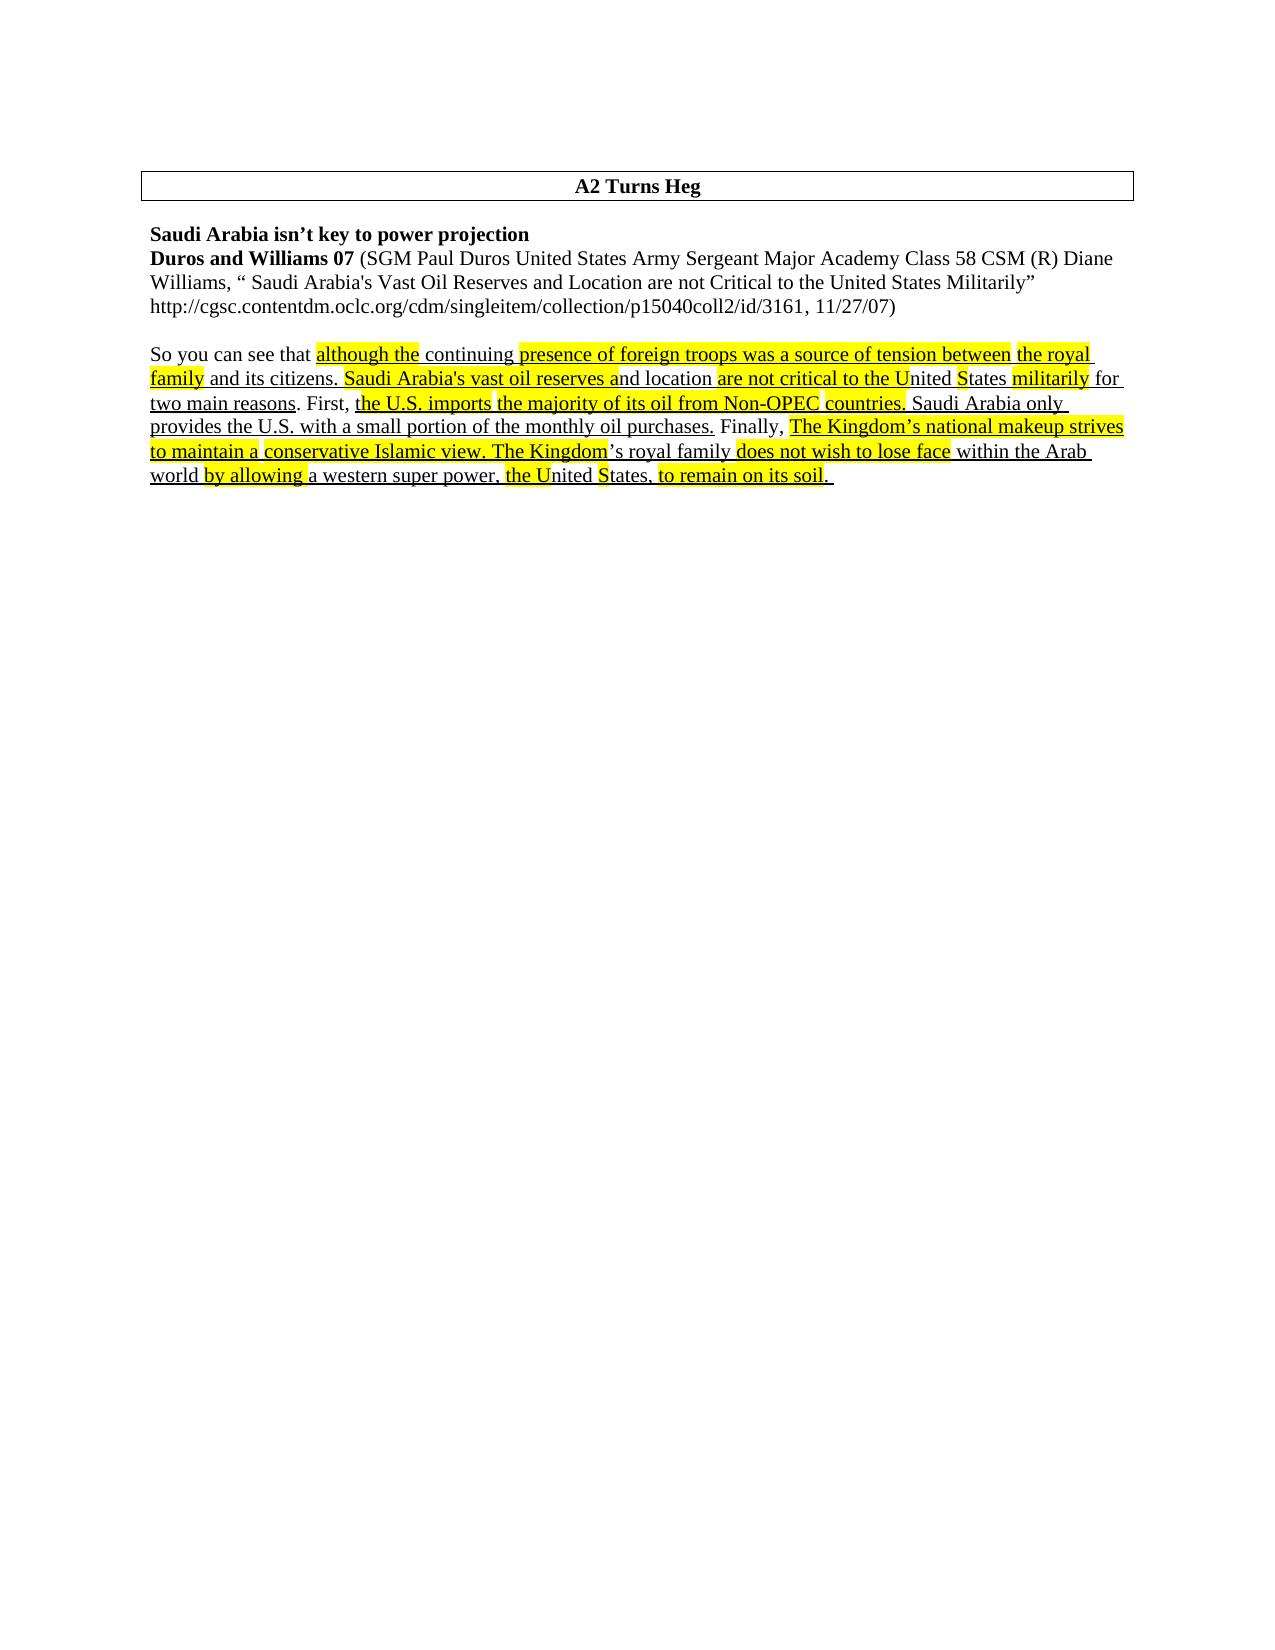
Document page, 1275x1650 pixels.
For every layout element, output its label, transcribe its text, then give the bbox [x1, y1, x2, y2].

text Duros and Williams 07 (SGM Paul Duros United States Army Sergeant Major Academy Class 58 CSM (R) Diane Williams, “ Saudi Arabia's Vast Oil Reserves and Location are not Critical to the United States Militarily” http://cgsc.contentdm.oclc.org/cdm/singleitem/collection/p15040coll2/id/3161, 11/27/07) [150, 246, 1125, 318]
text So you can see that although the continuing presence of foreign troops was a source of tension between the royal family and its citizens. Saudi Arabia's vast oil reserves and location are not critical to the United States militarily for two main reasons. First, the U.S. imports the majority of its oil from Non-OPEC countries. Saudi Arabia only provides the U.S. with a small portion of the monthly oil purchases. Finally, The Kingdom’s national makeup strives to maintain a conservative Islamic view. The Kingdom’s royal family does not wish to lose face within the Arab world by allowing a western super power, the United States, to remain on its soil. [150, 342, 1125, 487]
text Saudi Arabia isn’t key to power projection [150, 222, 1125, 246]
text A2 Turns Heg [142, 172, 1133, 200]
